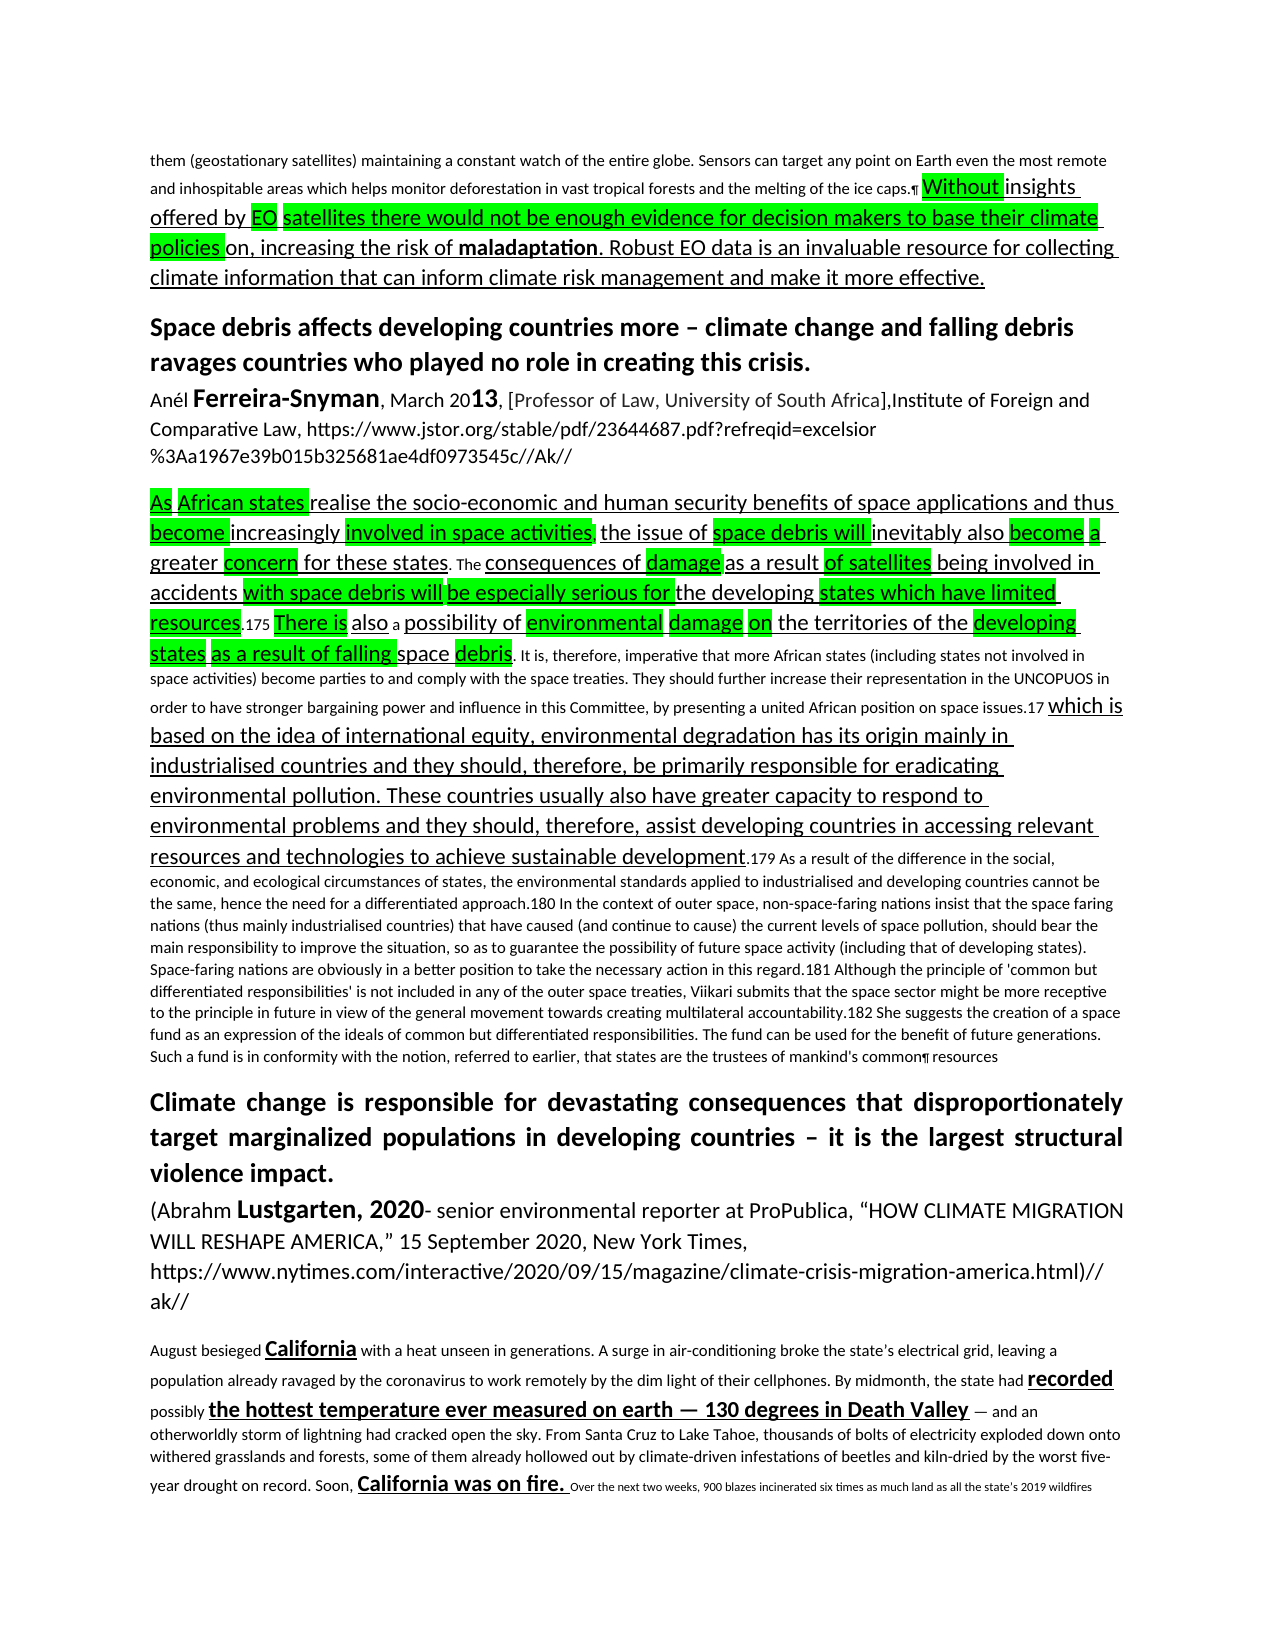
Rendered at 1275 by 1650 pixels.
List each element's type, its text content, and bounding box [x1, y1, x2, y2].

text (Abrahm Lustgarten, 2020- senior environmental reporter at ProPublica, “HOW CLIMATE MIGRATION WILL RESHAPE AMERICA,” 15 September 2020, New York Times, https://www.nytimes.com/interactive/2020/09/15/magazine/climate-crisis-migration-america.html)//ak// [150, 1192, 1125, 1316]
text Climate change is responsible for devastating consequences that disproportionately target marginalized populations in developing countries – it is the largest structural violence impact. [150, 1085, 1125, 1189]
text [150, 150, 1125, 291]
text Space debris affects developing countries more – climate change and falling debris ravages countries who played no role in creating this crisis. [150, 310, 1125, 379]
text As African states realise the socio-economic and human security benefits of space applications and thus become increasingly involved in space activities, the issue of space debris will inevitably also become a greater concern for these states. The consequences of damage as a result of satellites being involved in accidents with space debris will be especially serious for the developing states which have limited resources.175 There is also a possibility of environmental damage on the territories of the developing states as a result of falling space debris. It is, therefore, imperative that more African states (including states not involved in space activities) become parties to and comply with the space treaties. They should further increase their representation in the UNCOPUOS in order to have stronger bargaining power and influence in this Committee, by presenting a united African position on space issues.17 which is based on the idea of international equity, environmental degradation has its origin mainly in industrialised countries and they should, therefore, be primarily responsible for eradicating environmental pollution. These countries usually also have greater capacity to respond to environmental problems and they should, therefore, assist developing countries in accessing relevant resources and technologies to achieve sustainable development.179 As a result of the difference in the social, economic, and ecological circumstances of states, the environmental standards applied to industrialised and developing countries cannot be the same, hence the need for a differentiated approach.180 In the context of outer space, non-space-faring nations insist that the space faring nations (thus mainly industrialised countries) that have caused (and continue to cause) the current levels of space pollution, should bear the main responsibility to improve the situation, so as to guarantee the possibility of future space activity (including that of developing states). Space-faring nations are obviously in a better position to take the necessary action in this regard.181 Although the principle of 'common but differentiated responsibilities' is not included in any of the outer space treaties, Viikari submits that the space sector might be more receptive to the principle in future in view of the general movement towards creating multilateral accountability.182 She suggests the creation of a space fund as an expression of the ideals of common but differentiated responsibilities. The fund can be used for the benefit of future generations. Such a fund is in conformity with the notion, referred to earlier, that states are the trustees of mankind's common¶ resources [150, 488, 1125, 1067]
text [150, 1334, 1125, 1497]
text Anél Ferreira-Snyman, March 2013, [Professor of Law, University of South Africa],Institute of Foreign and Comparative Law, https://www.jstor.org/stable/pdf/23644687.pdf?refreqid=excelsior%3Aa1967e39b015b325681ae4df0973545c//Ak// [150, 381, 1125, 469]
